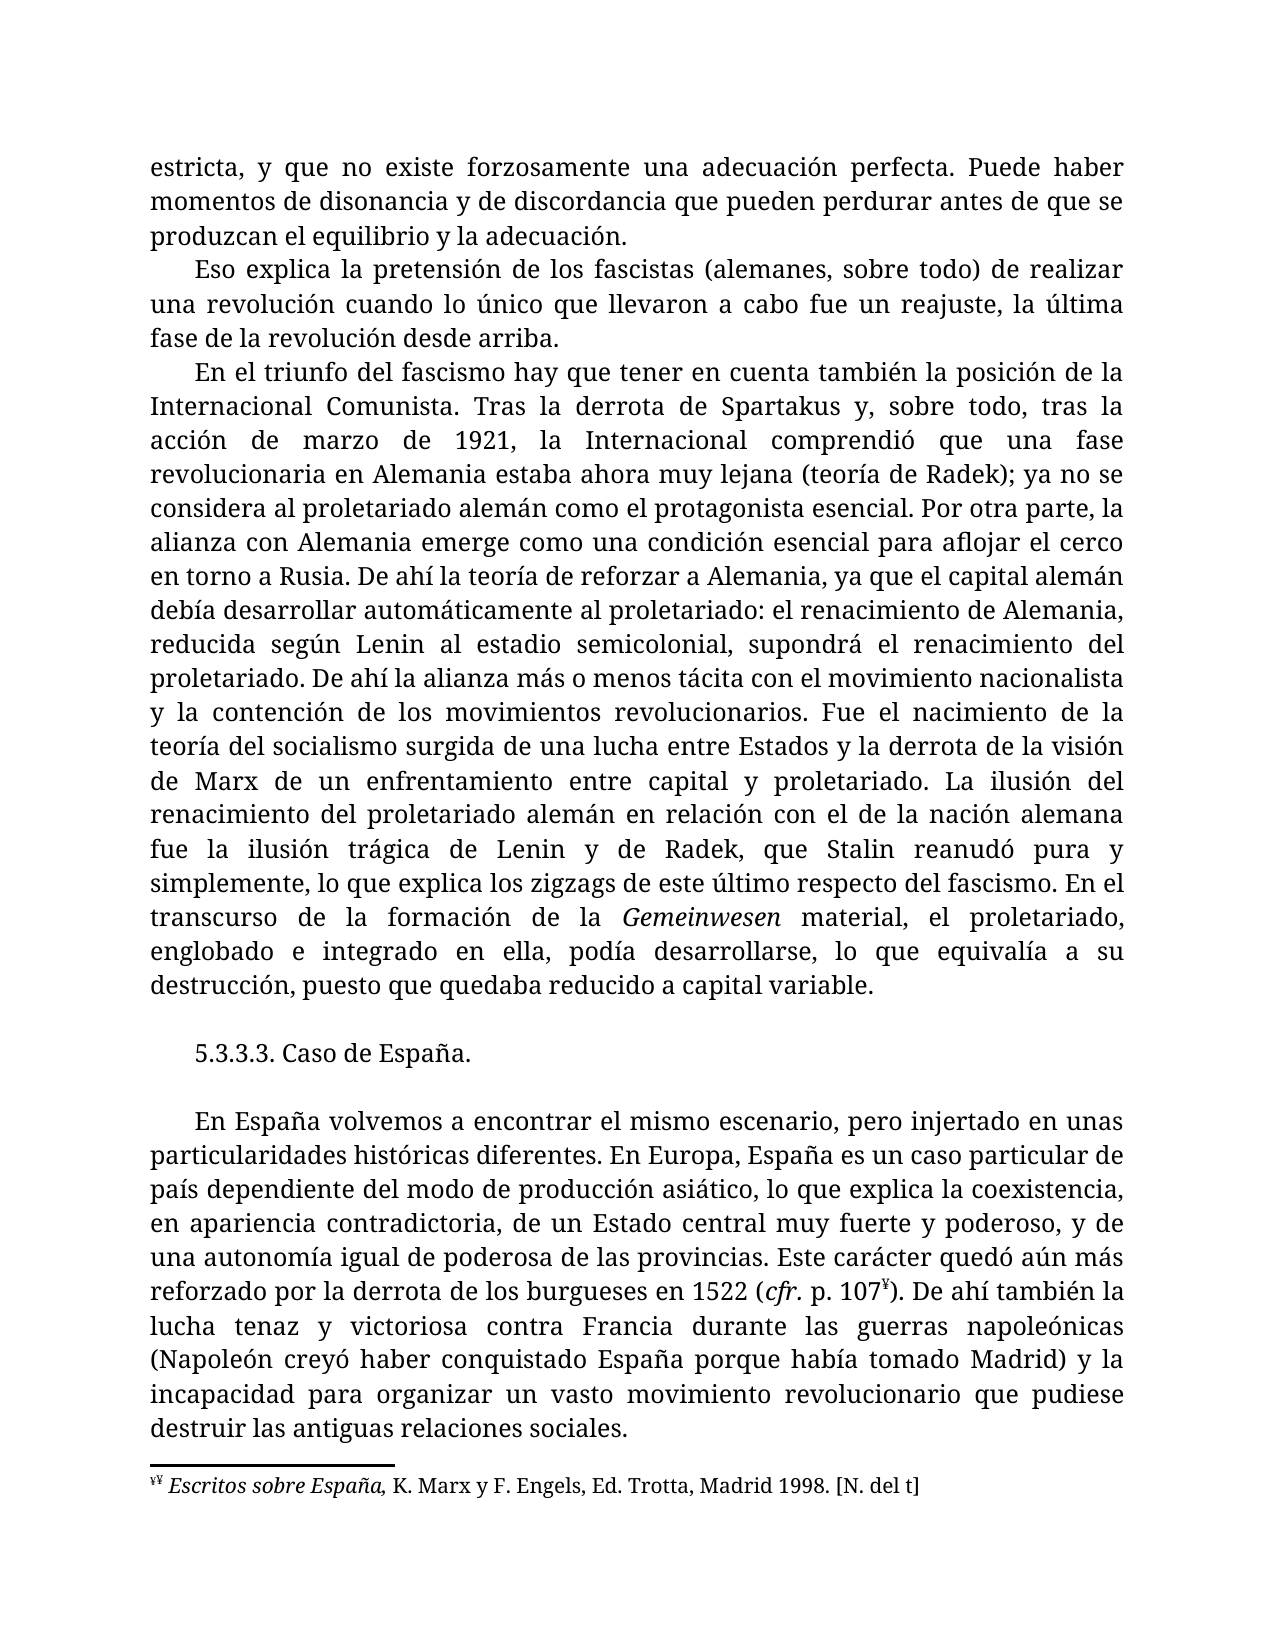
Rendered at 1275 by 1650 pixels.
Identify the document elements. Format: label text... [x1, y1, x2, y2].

text En el triunfo del fascismo hay que tener en cuenta también la posición de la Internacional Comunista. Tras la derrota de Spartakus y, sobre todo, tras la acción de marzo de 1921, la Internacional comprendió que una fase revolucionaria en Alemania estaba ahora muy lejana (teoría de Radek); ya no se considera al proletariado alemán como el protagonista esencial. Por otra parte, la alianza con Alemania emerge como una condición esencial para aflojar el cerco en torno a Rusia. De ahí la teoría de reforzar a Alemania, ya que el capital alemán debía desarrollar automáticamente al proletariado: el renacimiento de Alemania, reducida según Lenin al estadio semicolonial, supondrá el renacimiento del proletariado. De ahí la alianza más o menos tácita con el movimiento nacionalista y la contención de los movimientos revolucionarios. Fue el nacimiento de la teoría del socialismo surgida de una lucha entre Estados y la derrota de la visión de Marx de un enfrentamiento entre capital y proletariado. La ilusión del renacimiento del proletariado alemán en relación con el de la nación alemana fue la ilusión trágica de Lenin y de Radek, que Stalin reanudó pura y simplemente, lo que explica los zigzags de este último respecto del fascismo. En el transcurso de la formación de la Gemeinwesen material, el proletariado, englobado e integrado en ella, podía desarrollarse, lo que equivalía a su destrucción, puesto que quedaba reducido a capital variable. [150, 354, 1125, 1002]
text Eso explica la pretensión de los fascistas (alemanes, sobre todo) de realizar una revolución cuando lo único que llevaron a cabo fue un reajuste, la última fase de la revolución desde arriba. [150, 252, 1125, 354]
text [150, 150, 1125, 252]
text En España volvemos a encontrar el mismo escenario, pero injertado en unas particularidades históricas diferentes. En Europa, España es un caso particular de país dependiente del modo de producción asiático, lo que explica la coexistencia, en apariencia contradictoria, de un Estado central muy fuerte y poderoso, y de una autonomía igual de poderosa de las provincias. Este carácter quedó aún más reforzado por la derrota de los burgueses en 1522 (cfr. p. 107¥). De ahí también la lucha tenaz y victoriosa contra Francia durante las guerras napoleónicas (Napoleón creyó haber conquistado España porque había tomado Madrid) y la incapacidad para organizar un vasto movimiento revolucionario que pudiese destruir las antiguas relaciones sociales. [150, 1104, 1125, 1444]
text 5.3.3.3. Caso de España. [150, 1036, 1125, 1070]
